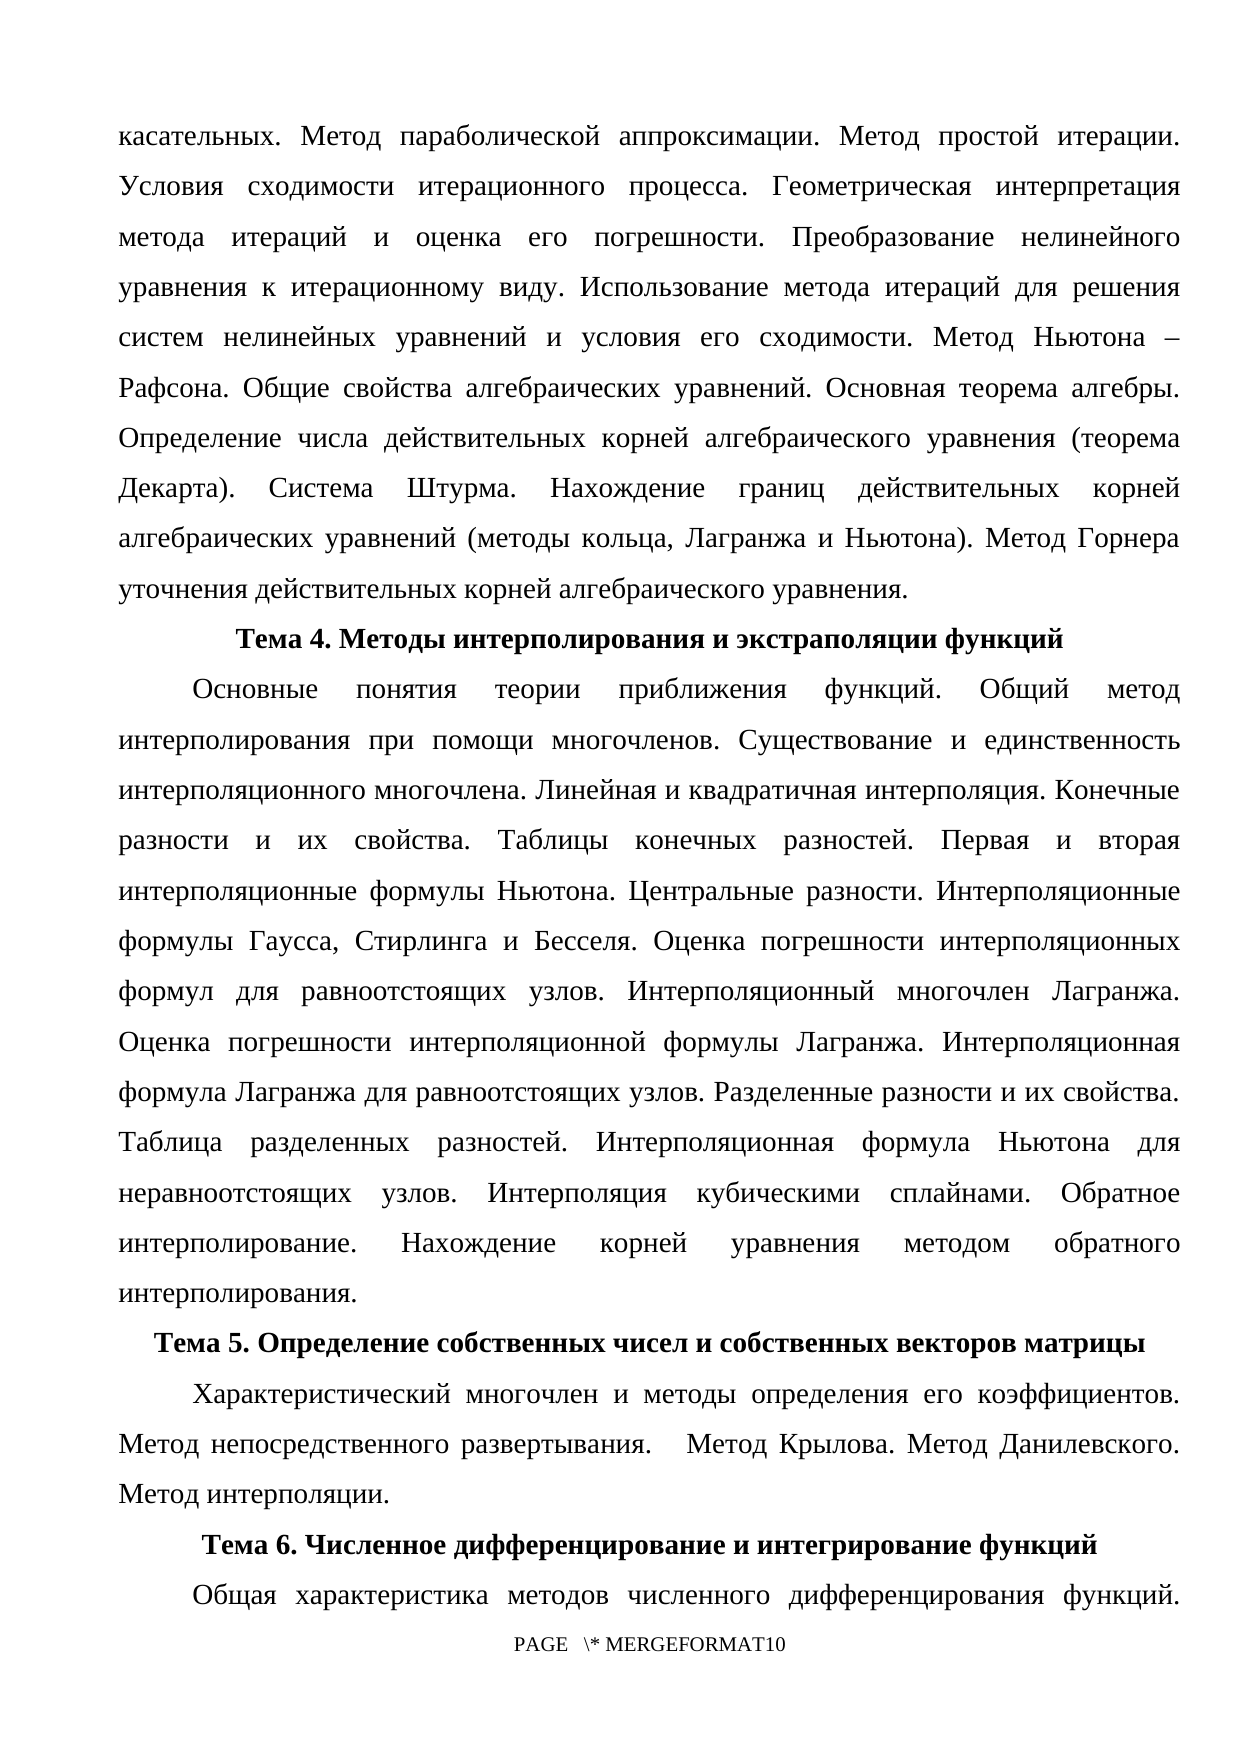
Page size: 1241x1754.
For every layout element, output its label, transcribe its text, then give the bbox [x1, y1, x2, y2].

text Тема 4. Методы интерполирования и экстраполяции функций [118, 621, 1181, 655]
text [118, 1577, 1181, 1611]
text Основные понятия теории приближения функций. Общий метод интерполирования при помощи многочленов. Существование и единственность интерполяционного многочлена. Линейная и квадратичная интерполяция. Конечные разности и их свойства. Таблицы конечных разностей. Первая и вторая интерполяционные формулы Ньютона. Центральные разности. Интерполяционные формулы Гаусса, Стирлинга и Бесселя. Оценка погрешности интерполяционных формул для равноотстоящих узлов. Интерполяционный многочлен Лагранжа. Оценка погрешности интерполяционной формулы Лагранжа. Интерполяционная формула Лагранжа для равноотстоящих узлов. Разделенные разности и их свойства. Таблица разделенных разностей. Интерполяционная формула Ньютона для неравноотстоящих узлов. Интерполяция кубическими сплайнами. Обратное интерполирование. Нахождение корней уравнения методом обратного интерполирования. [118, 672, 1181, 1309]
text Тема 5. Определение собственных чисел и собственных векторов матрицы [118, 1326, 1181, 1359]
text Характеристический многочлен и методы определения его коэффициентов. Метод непосредственного развертывания. Метод Крылова. Метод Данилевского. Метод интерполяции. [118, 1376, 1181, 1510]
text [118, 118, 1181, 604]
text Тема 6. Численное дифференцирование и интегрирование функций [118, 1527, 1181, 1560]
